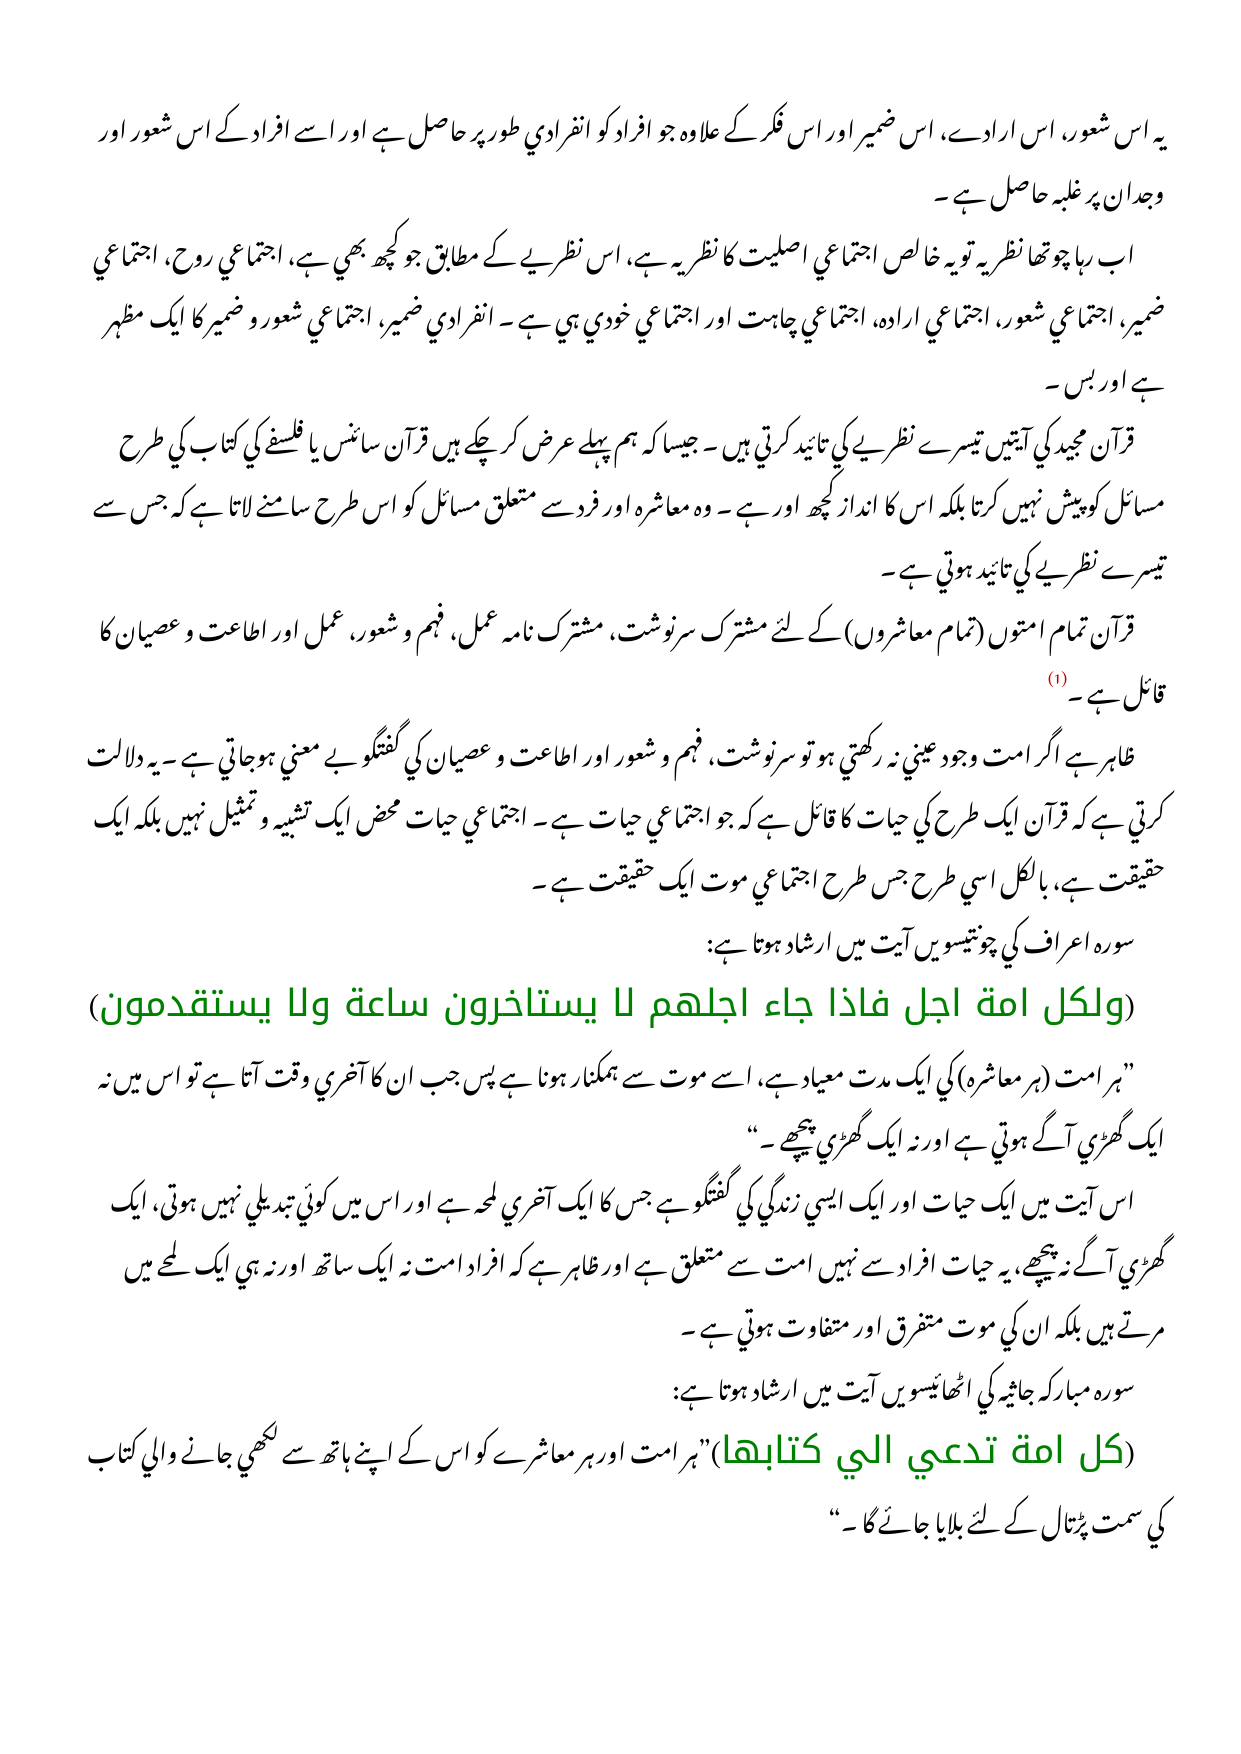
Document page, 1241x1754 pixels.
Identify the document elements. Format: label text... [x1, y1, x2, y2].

text اب رہا چوتھا نظريہ تو يہ خالص اجتماعي اصليت كا نظريہ ہے، اس نظريے كے مطابق جو كچھ بھي ہے، اجتماعي روح، اجتماعي ضمير، اجتماعي شعور، اجتماعي ارادہ، اجتماعي چاہت اور اجتماعي خودي ہي ہے ۔ انفرادي ضمير، اجتماعي شعور و ضمير كا ايك مظہر ہے اور بس ۔ [75, 219, 1165, 406]
text ظاہر ہے اگر امت وجود عيني نہ ركھتي ہو تو سرنوشت، فہم و شعور اور اطاعت و عصيان كي گفتگو بے معني ہوجاتي ہے ۔ يہ دلالت كرتي ہے كہ قرآن ايك طرح كي حيات كا قائل ہے كہ جو اجتماعي حيات ہے ۔ اجتماعي حيات محض ايك تشبيہ و تمثيل نہيں بلكہ ايك حقيقت ہے، بالكل اسي طرح جس طرح اجتماعي موت ايك حقيقت ہے ۔ [75, 719, 1165, 906]
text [75, 94, 1165, 219]
text قرآن تمام امتوں (تمام معاشروں) كے لئے مشترك سرنوشت، مشترك نامہ عمل، فہم و شعور، عمل اور اطاعت و عصيان كا قائل ہے ۔(1) [75, 594, 1165, 719]
text اس آيت ميں ايك حيات اور ايك ايسي زندگي كي گفتگو ہے جس كا ايك آخري لمحہ ہے اور اس ميں كوئي تبديلي نہيں ہوتى، ايك گھڑي آگے نہ پيچھے، يہ حيات افراد سے نہيں امت سے متعلق ہے اور ظاہر ہے كہ افراد امت نہ ايك ساتھ اور نہ ہي ايك لمحے ميں مرتے ہيں بلكہ ان كي موت متفرق اور متفاوت ہوتي ہے ۔ [75, 1165, 1165, 1352]
text (كل امة تدعي الي كتابها)”ہر امت اور ہر معاشرے كو اس كے اپنے ہاتھ سے لكھي جانے والي كتاب كي سمت پڑتال كے لئے بلايا جائے گا ۔“ [75, 1415, 1165, 1548]
text (ولكل امة اجل فاذا جاء اجلهم لا يستاخرون ساعة ولا يستقدمون) [75, 969, 1165, 1040]
text قرآن مجيد كي آيتيں تيسرے نظريے كي تائيد كرتي ہيں ۔ جيسا كہ ہم پہلے عرض كر چكے ہيں قرآن سائنس يا فلسفے كي كتاب كي طرح مسائل كو پيش نہيں كرتا بلكہ اس كا انداز كچھ اور ہے ۔ وہ معاشرہ اور فرد سے متعلق مسائل كو اس طرح سامنے لاتا ہے كہ جس سے تيسرے نظريے كي تائيد ہوتي ہے ۔ [75, 406, 1165, 594]
text سورہ مباركہ جاثيہ كي اٹھائيسويں آيت ميں ارشاد ہوتا ہے: [75, 1352, 1165, 1415]
text ”ہر امت (ہر معاشرہ) كي ايك مدت معياد ہے، اسے موت سے ہمكنار ہونا ہے پس جب ان كا آخري وقت آتا ہے تو اس ميں نہ ايك گھڑي آگے ہوتي ہے اور نہ ايك گھڑي پيچھے ۔“ [75, 1040, 1165, 1165]
text سورہ اعراف كي چونتيسويں آيت ميں ارشاد ہوتا ہے: [75, 906, 1165, 969]
